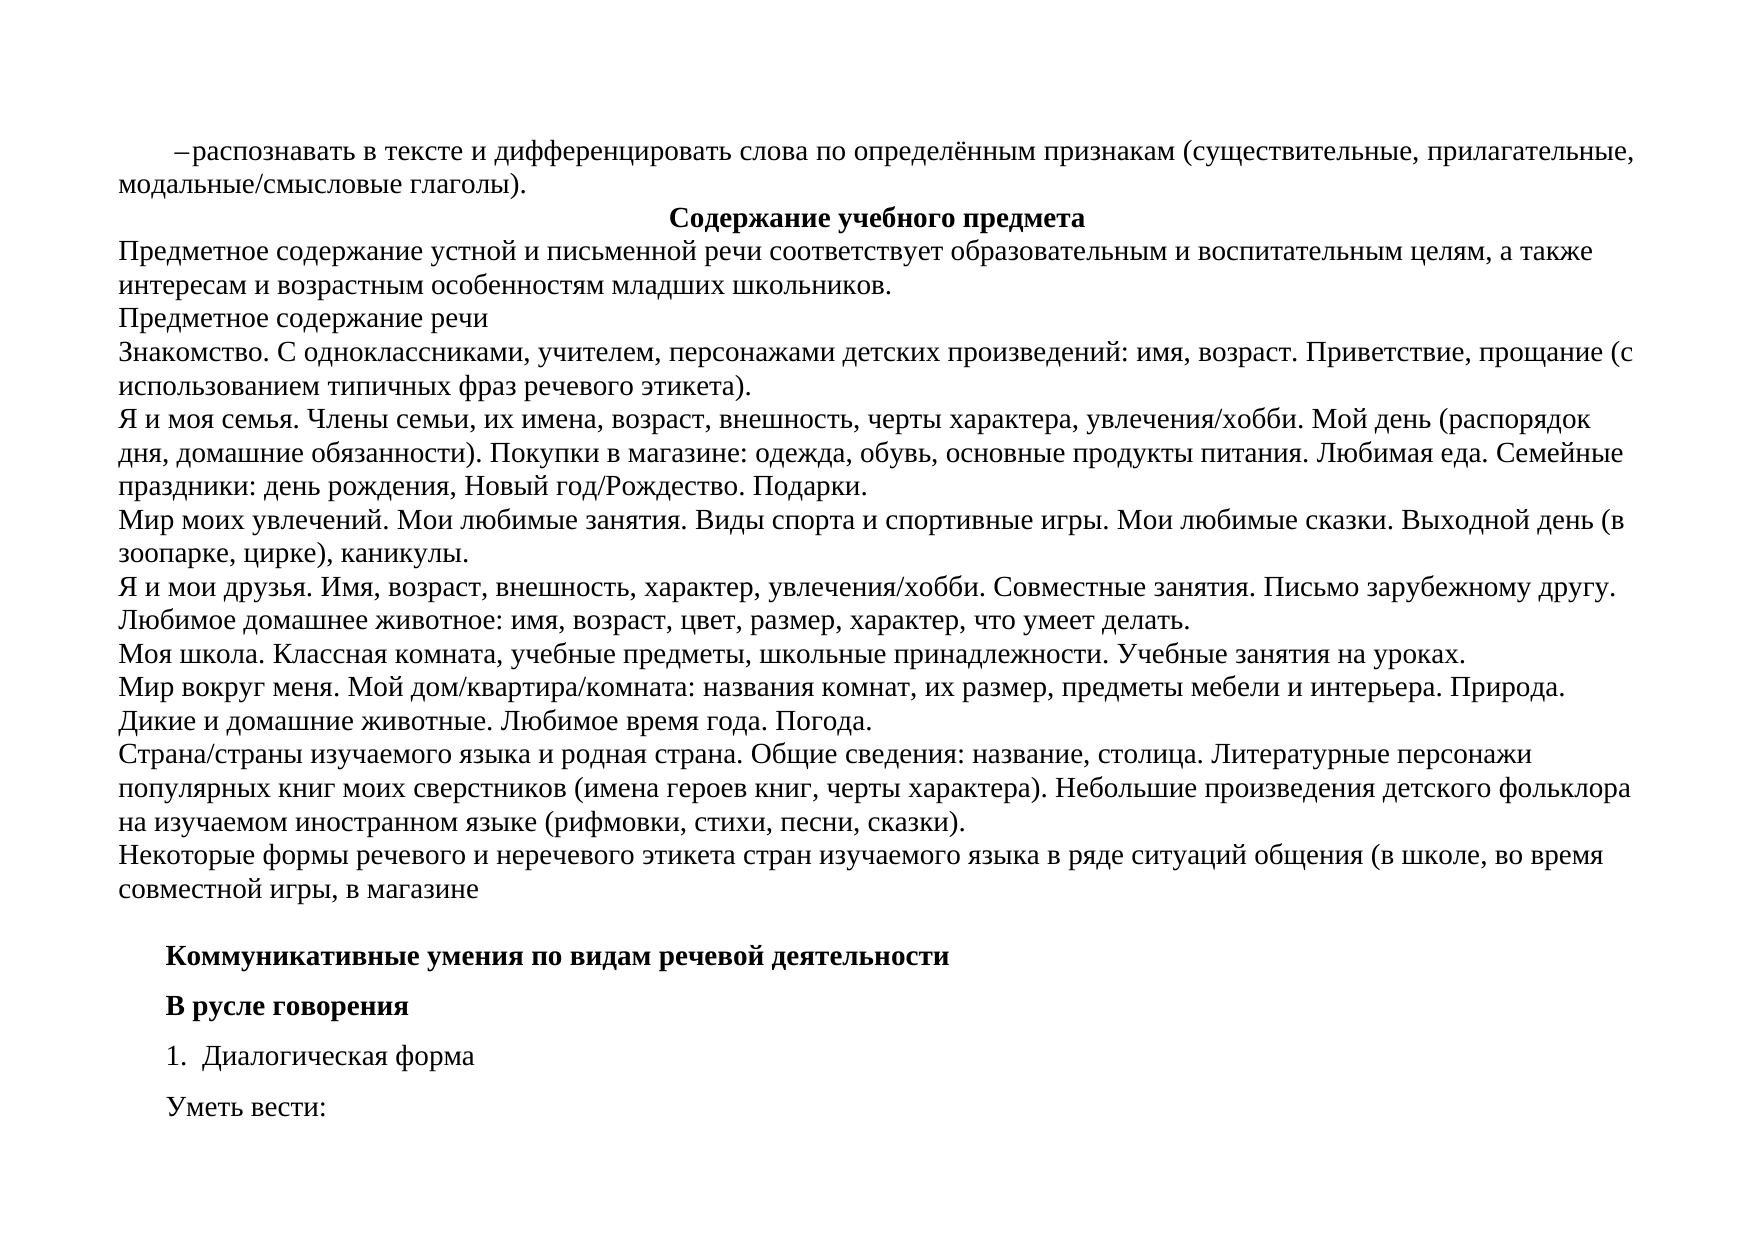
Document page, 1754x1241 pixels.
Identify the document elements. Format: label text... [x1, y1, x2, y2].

text 1. Диалогическая форма [118, 1038, 1636, 1072]
text Коммуникативные умения по видам речевой деятельности [118, 938, 1636, 971]
text Предметное содержание устной и письменной речи соответствует образовательным и воспитательным целям, а также интересам и возрастным особенностям младших школьников. [118, 233, 1636, 301]
text Страна/страны изучаемого языка и родная страна. Общие сведения: название, столица. Литературные персонажи популярных книг моих сверстников (имена героев книг, черты характера). Небольшие произведения детского фольклора на изучаемом иностранном языке (рифмовки, стихи, песни, сказки). [118, 737, 1636, 837]
text Мир вокруг меня. Мой дом/квартира/комната: названия комнат, их размер, предметы мебели и интерьера. Природа. Дикие и домашние животные. Любимое время года. Погода. [118, 669, 1636, 737]
text Предметное содержание речи [118, 301, 1636, 334]
text Некоторые формы речевого и неречевого этикета стран изучаемого языка в ряде ситуаций общения (в школе, во время совместной игры, в магазине [118, 837, 1636, 904]
text В русле говорения [118, 988, 1636, 1022]
text Знакомство. С одноклассниками, учителем, персонажами детских произведений: имя, возраст. Приветствие, прощание (с использованием типичных фраз речевого этикета). [118, 334, 1636, 401]
text Уметь вести: [118, 1089, 1636, 1122]
text Мир моих увлечений. Мои любимые занятия. Виды спорта и спортивные игры. Мои любимые сказки. Выходной день (в зоопарке, цирке), каникулы. [118, 502, 1636, 569]
text Моя школа. Классная комната, учебные предметы, школьные принадлежности. Учебные занятия на уроках. [118, 636, 1636, 669]
text – распознавать в тексте и дифференцировать слова по определённым признакам (существительные, прилагательные, модальные/смысловые глаголы). [118, 133, 1636, 200]
text Содержание учебного предмета [118, 200, 1636, 233]
text Я и моя семья. Члены семьи, их имена, возраст, внешность, черты характера, увлечения/хобби. Мой день (распорядок дня, домашние обязанности). Покупки в магазине: одежда, обувь, основные продукты питания. Любимая еда. Семейные праздники: день рождения, Новый год/Рождество. Подарки. [118, 401, 1636, 502]
text Я и мои друзья. Имя, возраст, внешность, характер, увлечения/хобби. Совместные занятия. Письмо зарубежному другу. Любимое домашнее животное: имя, возраст, цвет, размер, характер, что умеет делать. [118, 569, 1636, 636]
